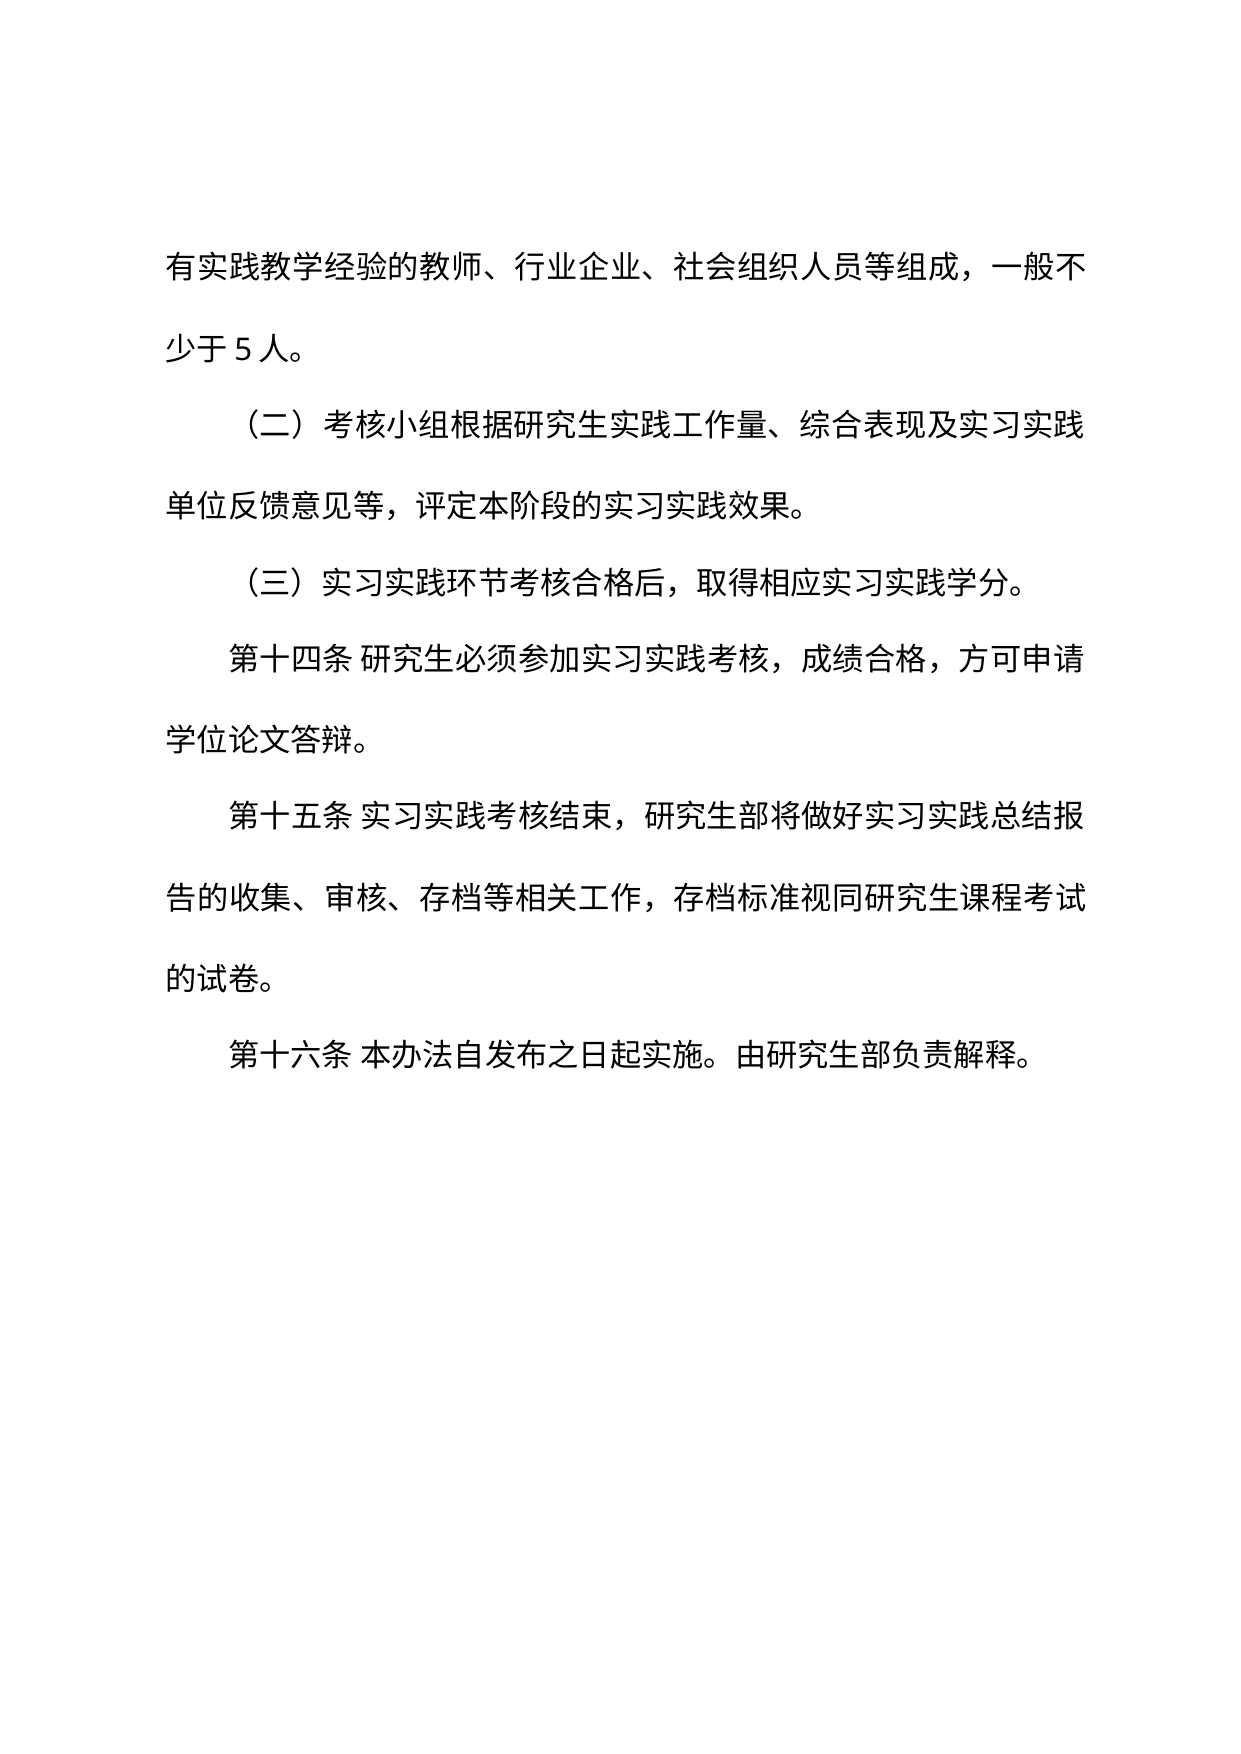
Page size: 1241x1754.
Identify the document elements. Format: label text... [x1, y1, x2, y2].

text 第十五条 实习实践考核结束，研究生部将做好实习实践总结报告的收集、审核、存档等相关工作，存档标准视同研究生课程考试的试卷。 [165, 782, 1087, 1009]
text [165, 233, 1087, 379]
text （三）实习实践环节考核合格后，取得相应实习实践学分。 [165, 548, 1087, 613]
text 第十四条 研究生必须参加实习实践考核，成绩合格，方可申请学位论文答辩。 [165, 624, 1087, 770]
text （二）考核小组根据研究生实践工作量、综合表现及实习实践单位反馈意见等，评定本阶段的实习实践效果。 [165, 390, 1087, 537]
text 第十六条 本办法自发布之日起实施。由研究生部负责解释。 [165, 1020, 1087, 1085]
